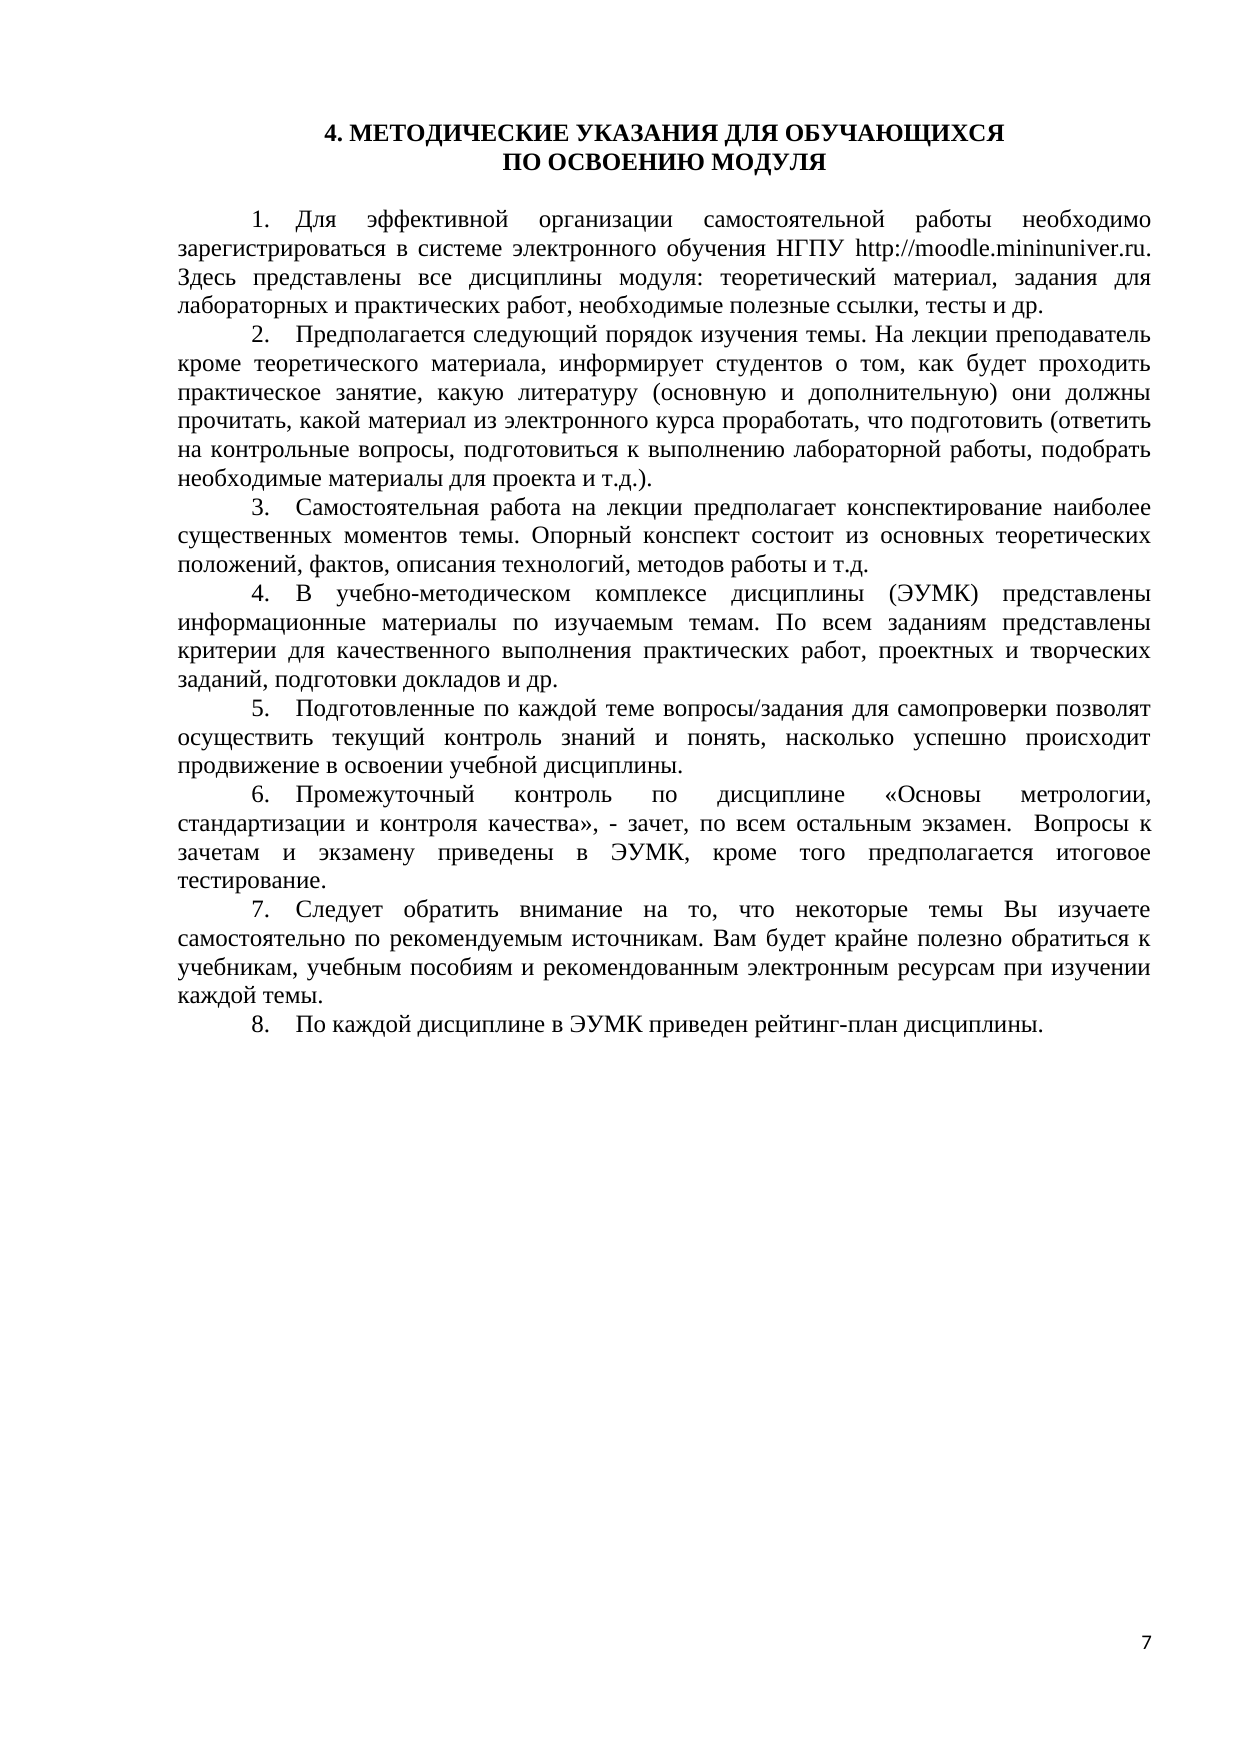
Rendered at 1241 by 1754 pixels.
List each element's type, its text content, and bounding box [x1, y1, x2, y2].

text по освоению Модуля [177, 147, 1152, 176]
list По каждой дисциплине в ЭУМК приведен рейтинг-план дисциплины. [177, 1009, 1152, 1038]
list Для эффективной организации самостоятельной работы необходимо зарегистрироваться в системе электронного обучения НГПУ http://moodle.mininuniver.ru. Здесь представлены все дисциплины модуля: теоретический материал, задания для лабораторных и практических работ, необходимые полезные ссылки, тесты и др. [177, 204, 1152, 319]
list Подготовленные по каждой теме вопросы/задания для самопроверки позволят осуществить текущий контроль знаний и понять, насколько успешно происходит продвижение в освоении учебной дисциплины. [177, 693, 1152, 779]
list Следует обратить внимание на то, что некоторые темы Вы изучаете самостоятельно по рекомендуемым источникам. Вам будет крайне полезно обратиться к учебникам, учебным пособиям и рекомендованным электронным ресурсам при изучении каждой темы. [177, 894, 1152, 1009]
list Предполагается следующий порядок изучения темы. На лекции преподаватель кроме теоретического материала, информирует студентов о том, как будет проходить практическое занятие, какую литературу (основную и дополнительную) они должны прочитать, какой материал из электронного курса проработать, что подготовить (ответить на контрольные вопросы, подготовиться к выполнению лабораторной работы, подобрать необходимые материалы для проекта и т.д.). [177, 319, 1152, 492]
list Промежуточный контроль по дисциплине «Основы метрологии, стандартизации и контроля качества», - зачет, по всем остальным экзамен. Вопросы к зачетам и экзамену приведены в ЭУМК, кроме того предполагается итоговое тестирование. [177, 779, 1152, 894]
list Самостоятельная работа на лекции предполагает конспектирование наиболее существенных моментов темы. Опорный конспект состоит из основных теоретических положений, фактов, описания технологий, методов работы и т.д. [177, 492, 1152, 578]
text 4. Методические указания для обучающихся [177, 118, 1152, 147]
list В учебно-методическом комплексе дисциплины (ЭУМК) представлены информационные материалы по изучаемым темам. По всем заданиям представлены критерии для качественного выполнения практических работ, проектных и творческих заданий, подготовки докладов и др. [177, 578, 1152, 693]
